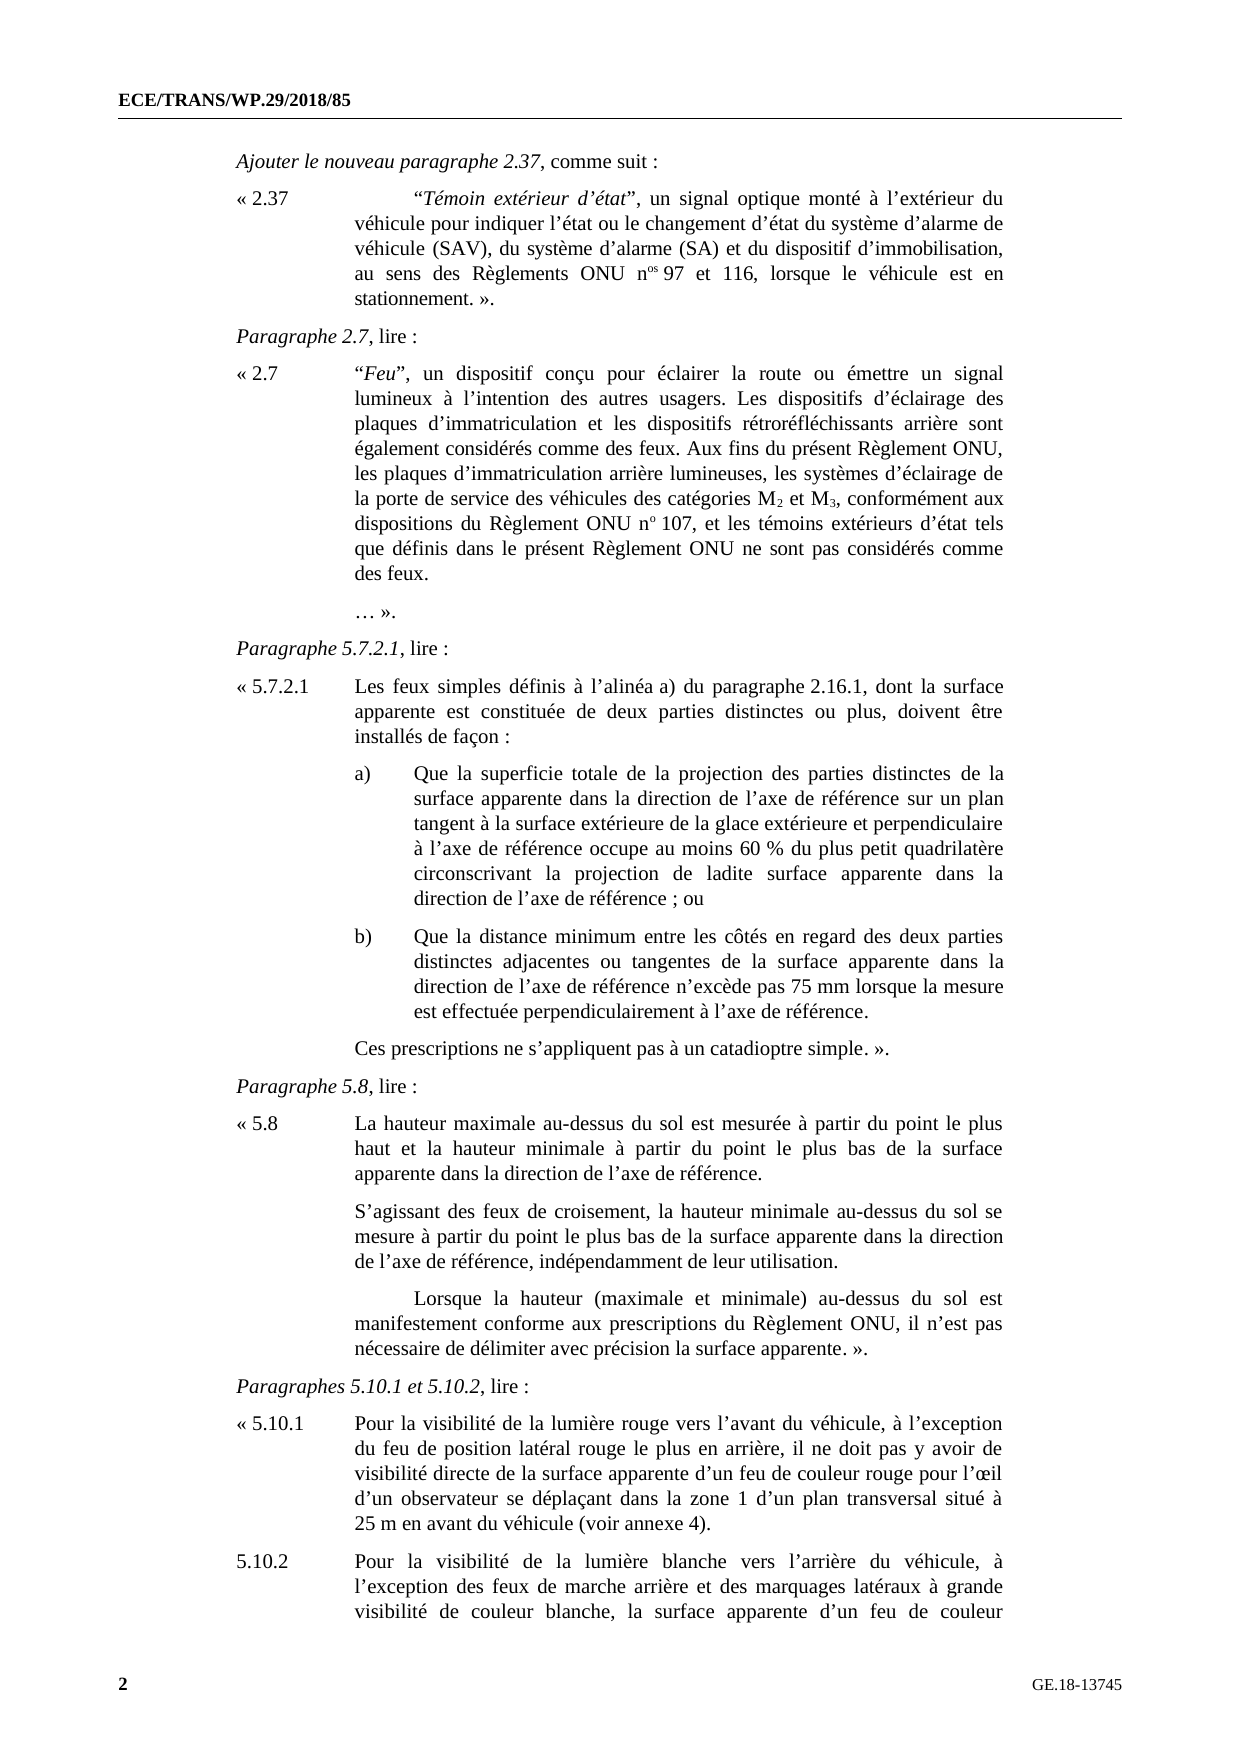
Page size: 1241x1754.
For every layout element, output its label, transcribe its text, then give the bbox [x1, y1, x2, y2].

text « 5.10.1 Pour la visibilité de la lumière rouge vers l’avant du véhicule, à l’exception du feu de position latéral rouge le plus en arrière, il ne doit pas y avoir de visibilité directe de la surface apparente d’un feu de couleur rouge pour l’œil d’un observateur se déplaçant dans la zone 1 d’un plan transversal situé à 25 m en avant du véhicule (voir annexe 4). [236, 1410, 1004, 1535]
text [236, 1548, 1004, 1623]
text b) Que la distance minimum entre les côtés en regard des deux parties distinctes adjacentes ou tangentes de la surface apparente dans la direction de l’axe de référence n’excède pas 75 mm lorsque la mesure est effectuée perpendiculairement à l’axe de référence. [354, 923, 1004, 1023]
text Ajouter le nouveau paragraphe 2.37, comme suit : [236, 148, 1004, 173]
text Lorsque la hauteur (maximale et minimale) au-dessus du sol est manifestement conforme aux prescriptions du Règlement ONU, il n’est pas nécessaire de délimiter avec précision la surface apparente. ». [354, 1285, 1004, 1360]
text Ces prescriptions ne s’appliquent pas à un catadioptre simple. ». [354, 1035, 1004, 1060]
text Paragraphes 5.10.1 et 5.10.2, lire : [236, 1373, 1004, 1398]
text Paragraphe 5.8, lire : [236, 1073, 1004, 1098]
text « 5.8 La hauteur maximale au-dessus du sol est mesurée à partir du point le plus haut et la hauteur minimale à partir du point le plus bas de la surface apparente dans la direction de l’axe de référence. [236, 1110, 1004, 1185]
text « 2.7 “Feu”, un dispositif conçu pour éclairer la route ou émettre un signal lumineux à l’intention des autres usagers. Les dispositifs d’éclairage des plaques d’immatriculation et les dispositifs rétroréfléchissants arrière sont également considérés comme des feux. Aux fins du présent Règlement ONU, les plaques d’immatriculation arrière lumineuses, les systèmes d’éclairage de la porte de service des véhicules des catégories M2 et M3, conformément aux dispositions du Règlement ONU no 107, et les témoins extérieurs d’état tels que définis dans le présent Règlement ONU ne sont pas considérés comme des feux. [236, 360, 1004, 585]
text « 2.37 “Témoin extérieur d’état”, un signal optique monté à l’extérieur du véhicule pour indiquer l’état ou le changement d’état du système d’alarme de véhicule (SAV), du système d’alarme (SA) et du dispositif d’immobilisation, au sens des Règlements ONU nos 97 et 116, lorsque le véhicule est en stationnement. ». [236, 185, 1004, 310]
text … ». [354, 598, 1004, 623]
text Paragraphe 5.7.2.1, lire : [236, 635, 1004, 660]
text Paragraphe 2.7, lire : [236, 323, 1004, 348]
text « 5.7.2.1 Les feux simples définis à l’alinéa a) du paragraphe 2.16.1, dont la surface apparente est constituée de deux parties distinctes ou plus, doivent être installés de façon : [236, 673, 1004, 748]
text a) Que la superficie totale de la projection des parties distinctes de la surface apparente dans la direction de l’axe de référence sur un plan tangent à la surface extérieure de la glace extérieure et perpendiculaire à l’axe de référence occupe au moins 60 % du plus petit quadrilatère circonscrivant la projection de ladite surface apparente dans la direction de l’axe de référence ; ou [354, 760, 1004, 910]
text S’agissant des feux de croisement, la hauteur minimale au-dessus du sol se mesure à partir du point le plus bas de la surface apparente dans la direction de l’axe de référence, indépendamment de leur utilisation. [354, 1198, 1004, 1273]
